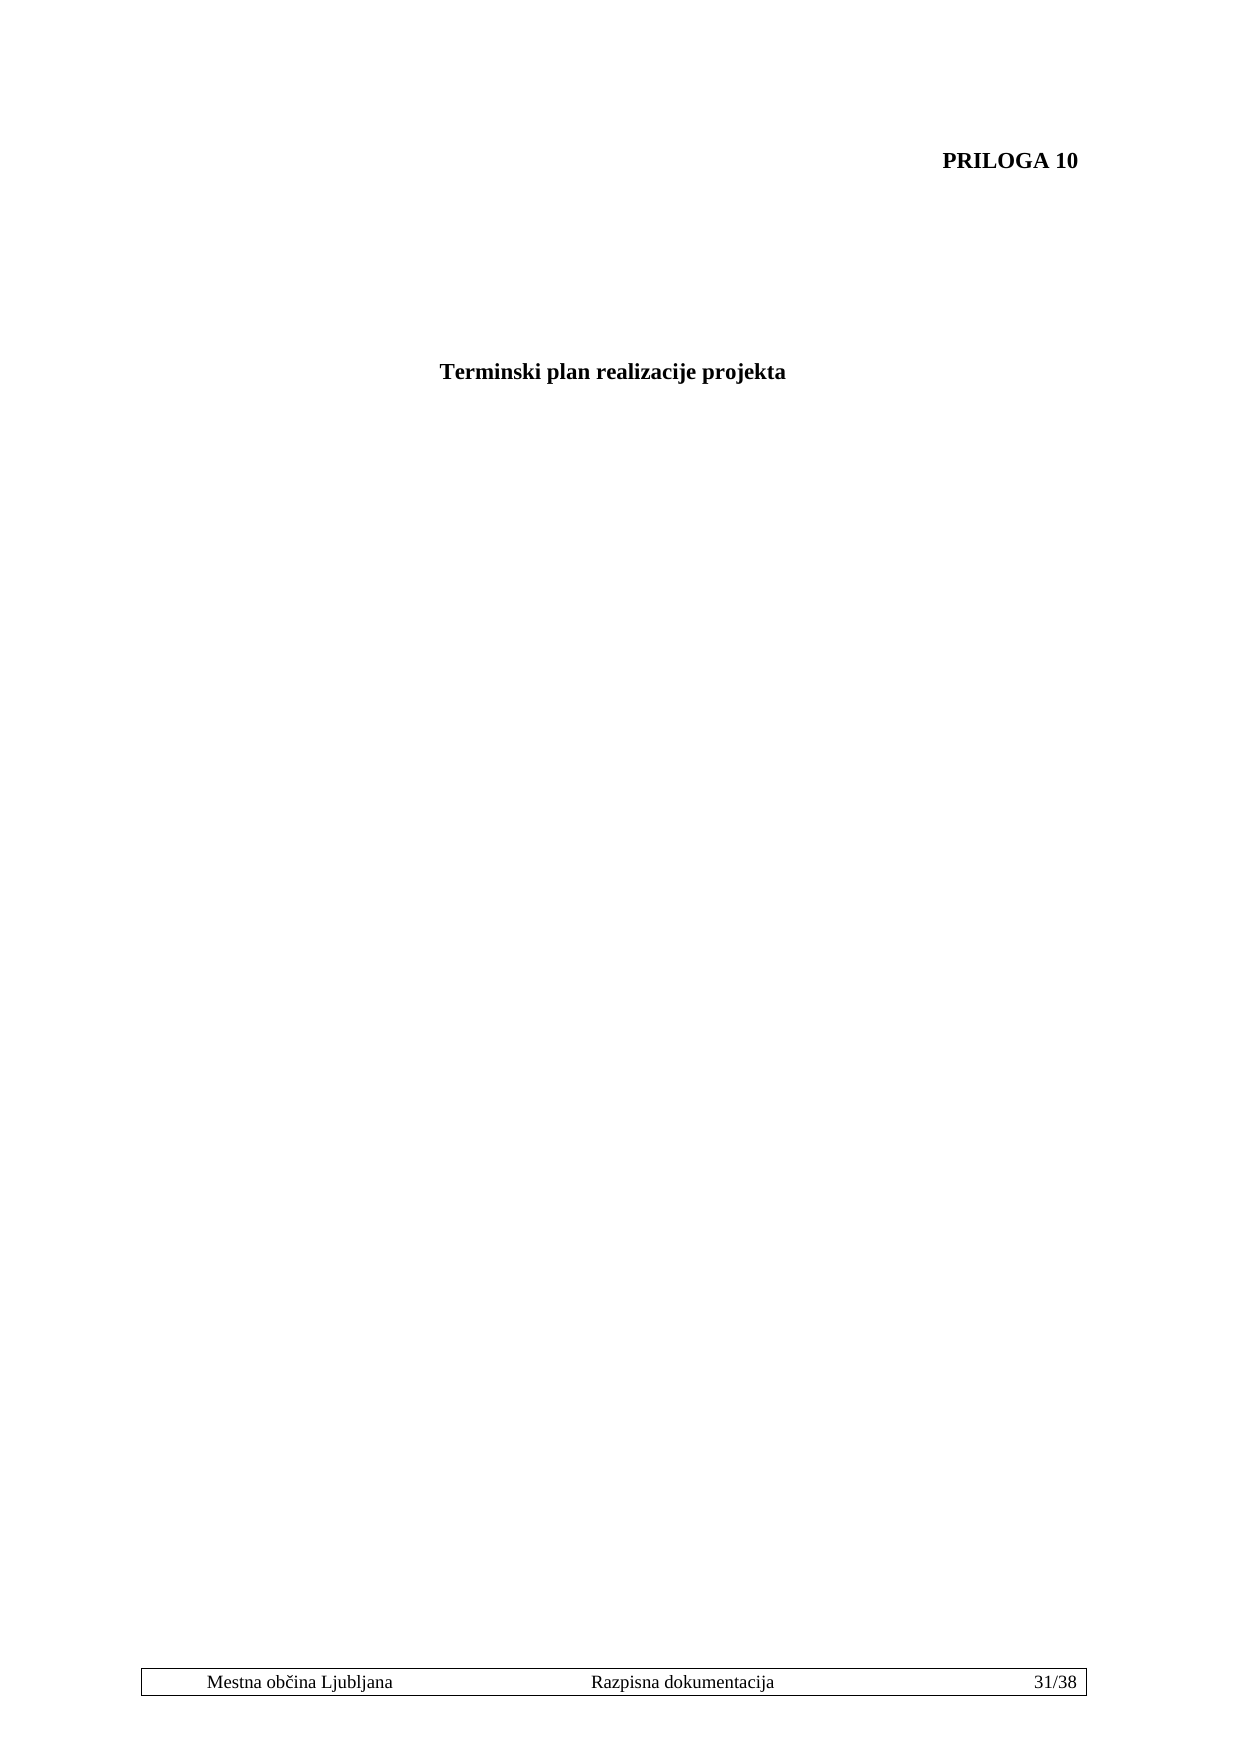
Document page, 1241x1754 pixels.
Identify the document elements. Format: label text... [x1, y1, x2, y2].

text Terminski plan realizacije projekta [148, 358, 1078, 385]
text PRILOGA 10 [148, 148, 1078, 174]
